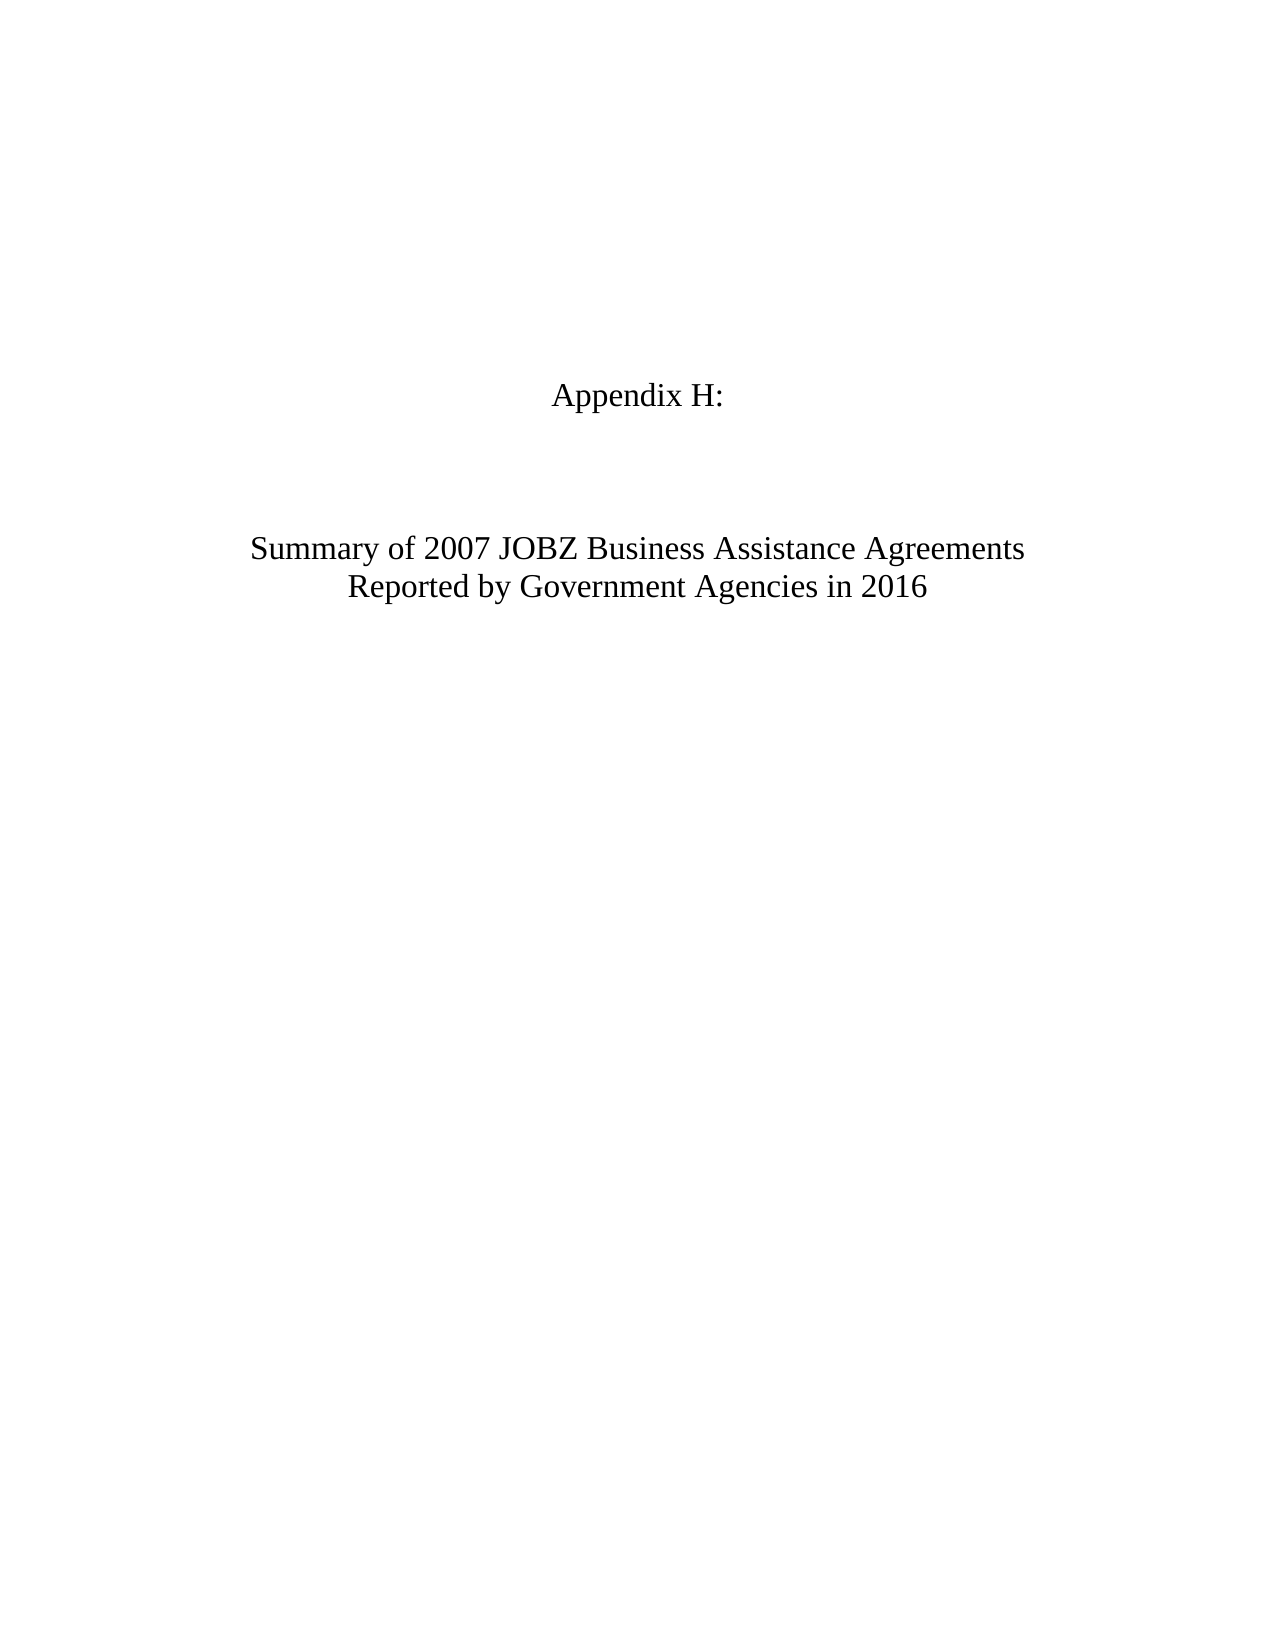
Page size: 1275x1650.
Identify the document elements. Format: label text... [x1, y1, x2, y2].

text Reported by Government Agencies in 2016 [150, 567, 1125, 605]
text Appendix H: [150, 375, 1125, 413]
text Summary of 2007 JOBZ Business Assistance Agreements [150, 528, 1125, 567]
